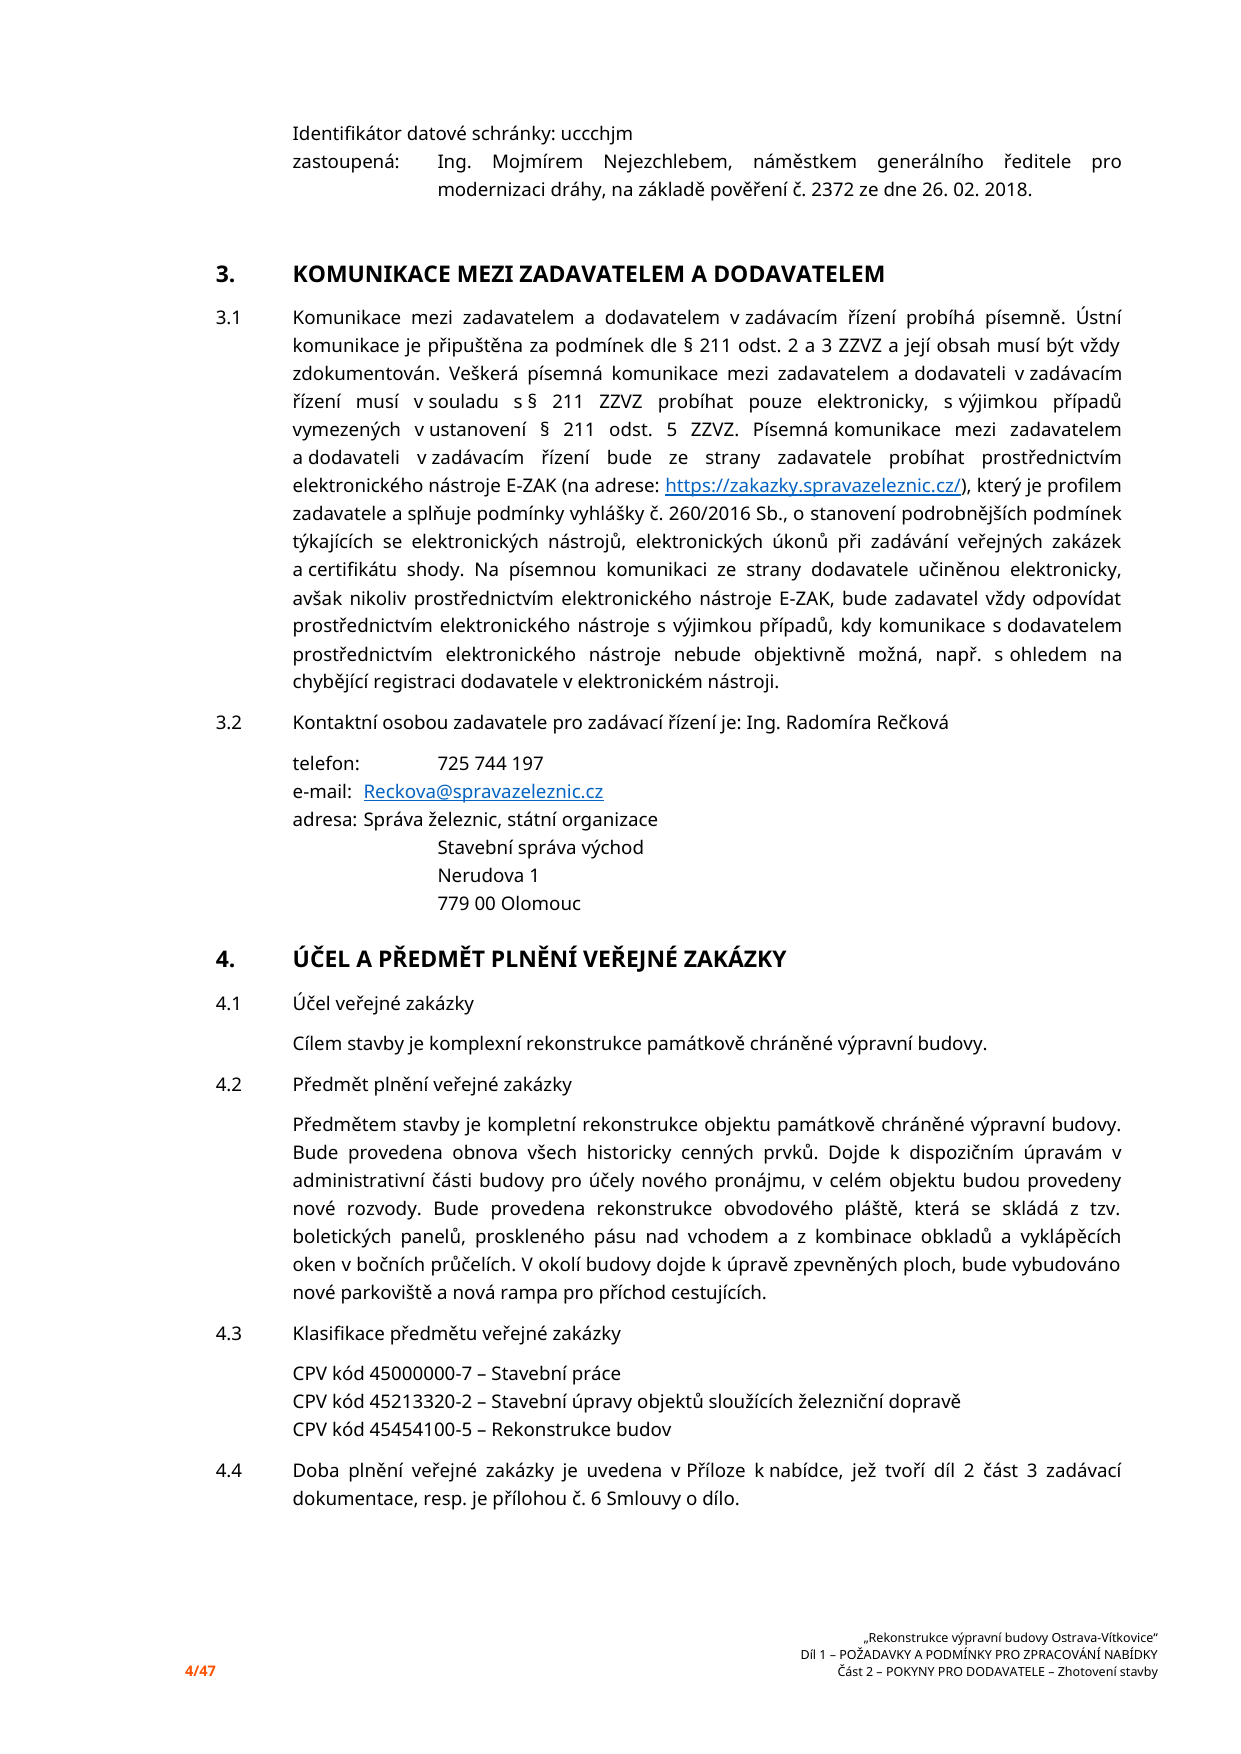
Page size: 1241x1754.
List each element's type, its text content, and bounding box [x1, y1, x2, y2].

text e-mail: Reckova@spravazeleznic.cz [292, 778, 1122, 803]
text zastoupená: Ing. Mojmírem Nejezchlebem, náměstkem generálního ředitele pro modernizaci dráhy, na základě pověření č. 2372 ze dne 26. 02. 2018. [292, 149, 1122, 202]
text Cílem stavby je komplexní rekonstrukce památkově chráněné výpravní budovy. [292, 1030, 1122, 1056]
text CPV kód 45213320-2 – Stavební úpravy objektů sloužících železniční dopravě [292, 1389, 1122, 1414]
text CPV kód 45000000-7 – Stavební práce [292, 1361, 1122, 1386]
text telefon: 725 744 197 [292, 750, 1122, 775]
text Klasifikace předmětu veřejné zakázky [216, 1320, 1122, 1346]
text Komunikace mezi zadavatelem a dodavatelem v zadávacím řízení probíhá písemně. Ústní komunikace je připuštěna za podmínek dle § 211 odst. 2 a 3 ZZVZ a její obsah musí být vždy zdokumentován. Veškerá písemná komunikace mezi zadavatelem a dodavateli v zadávacím řízení musí v souladu s § 211 ZZVZ probíhat pouze elektronicky, s výjimkou případů vymezených v ustanovení § 211 odst. 5 ZZVZ. Písemná komunikace mezi zadavatelem a dodavateli v zadávacím řízení bude ze strany zadavatele probíhat prostřednictvím elektronického nástroje E-ZAK (na adrese: https://zakazky.spravazeleznic.cz/), který je profilem zadavatele a splňuje podmínky vyhlášky č. 260/2016 Sb., o stanovení podrobnějších podmínek týkajících se elektronických nástrojů, elektronických úkonů při zadávání veřejných zakázek a certifikátu shody. Na písemnou komunikaci ze strany dodavatele učiněnou elektronicky, avšak nikoliv prostřednictvím elektronického nástroje E-ZAK, bude zadavatel vždy odpovídat prostřednictvím elektronického nástroje s výjimkou případů, kdy komunikace s dodavatelem prostřednictvím elektronického nástroje nebude objektivně možná, např. s ohledem na chybějící registraci dodavatele v elektronickém nástroji. [216, 304, 1122, 694]
text CPV kód 45454100-5 – Rekonstrukce budov [292, 1417, 1122, 1442]
text 779 00 Olomouc [366, 890, 1122, 916]
text Předmětem stavby je kompletní rekonstrukce objektu památkově chráněné výpravní budovy. Bude provedena obnova všech historicky cenných prvků. Dojde k dispozičním úpravám v administrativní části budovy pro účely nového pronájmu, v celém objektu budou provedeny nové rozvody. Bude provedena rekonstrukce obvodového pláště, která se skládá z tzv. boletických panelů, proskleného pásu nad vchodem a z kombinace obkladů a vyklápěcích oken v bočních průčelích. V okolí budovy dojde k úpravě zpevněných ploch, bude vybudováno nové parkoviště a nová rampa pro příchod cestujících. [292, 1111, 1122, 1305]
text Účel veřejné zakázky [216, 990, 1122, 1015]
text Doba plnění veřejné zakázky je uvedena v Příloze k nabídce, jež tvoří díl 2 část 3 zadávací dokumentace, resp. je přílohou č. 6 Smlouvy o dílo. [216, 1457, 1122, 1511]
text Stavební správa východ [366, 834, 1122, 859]
text KOMUNIKACE MEZI ZADAVATELEM a DODAVATELEM [216, 258, 1122, 289]
text Identifikátor datové schránky: uccchjm [292, 121, 1122, 146]
text Kontaktní osobou zadavatele pro zadávací řízení je: Ing. Radomíra Rečková [216, 709, 1122, 735]
text Nerudova 1 [366, 862, 1122, 887]
text Předmět plnění veřejné zakázky [216, 1071, 1122, 1096]
text ÚČEL a PŘEDMĚT PLNĚNÍ VEŘEJNÉ ZAKÁZKY [216, 943, 1122, 974]
text adresa: Správa železnic, státní organizace [292, 806, 1122, 831]
